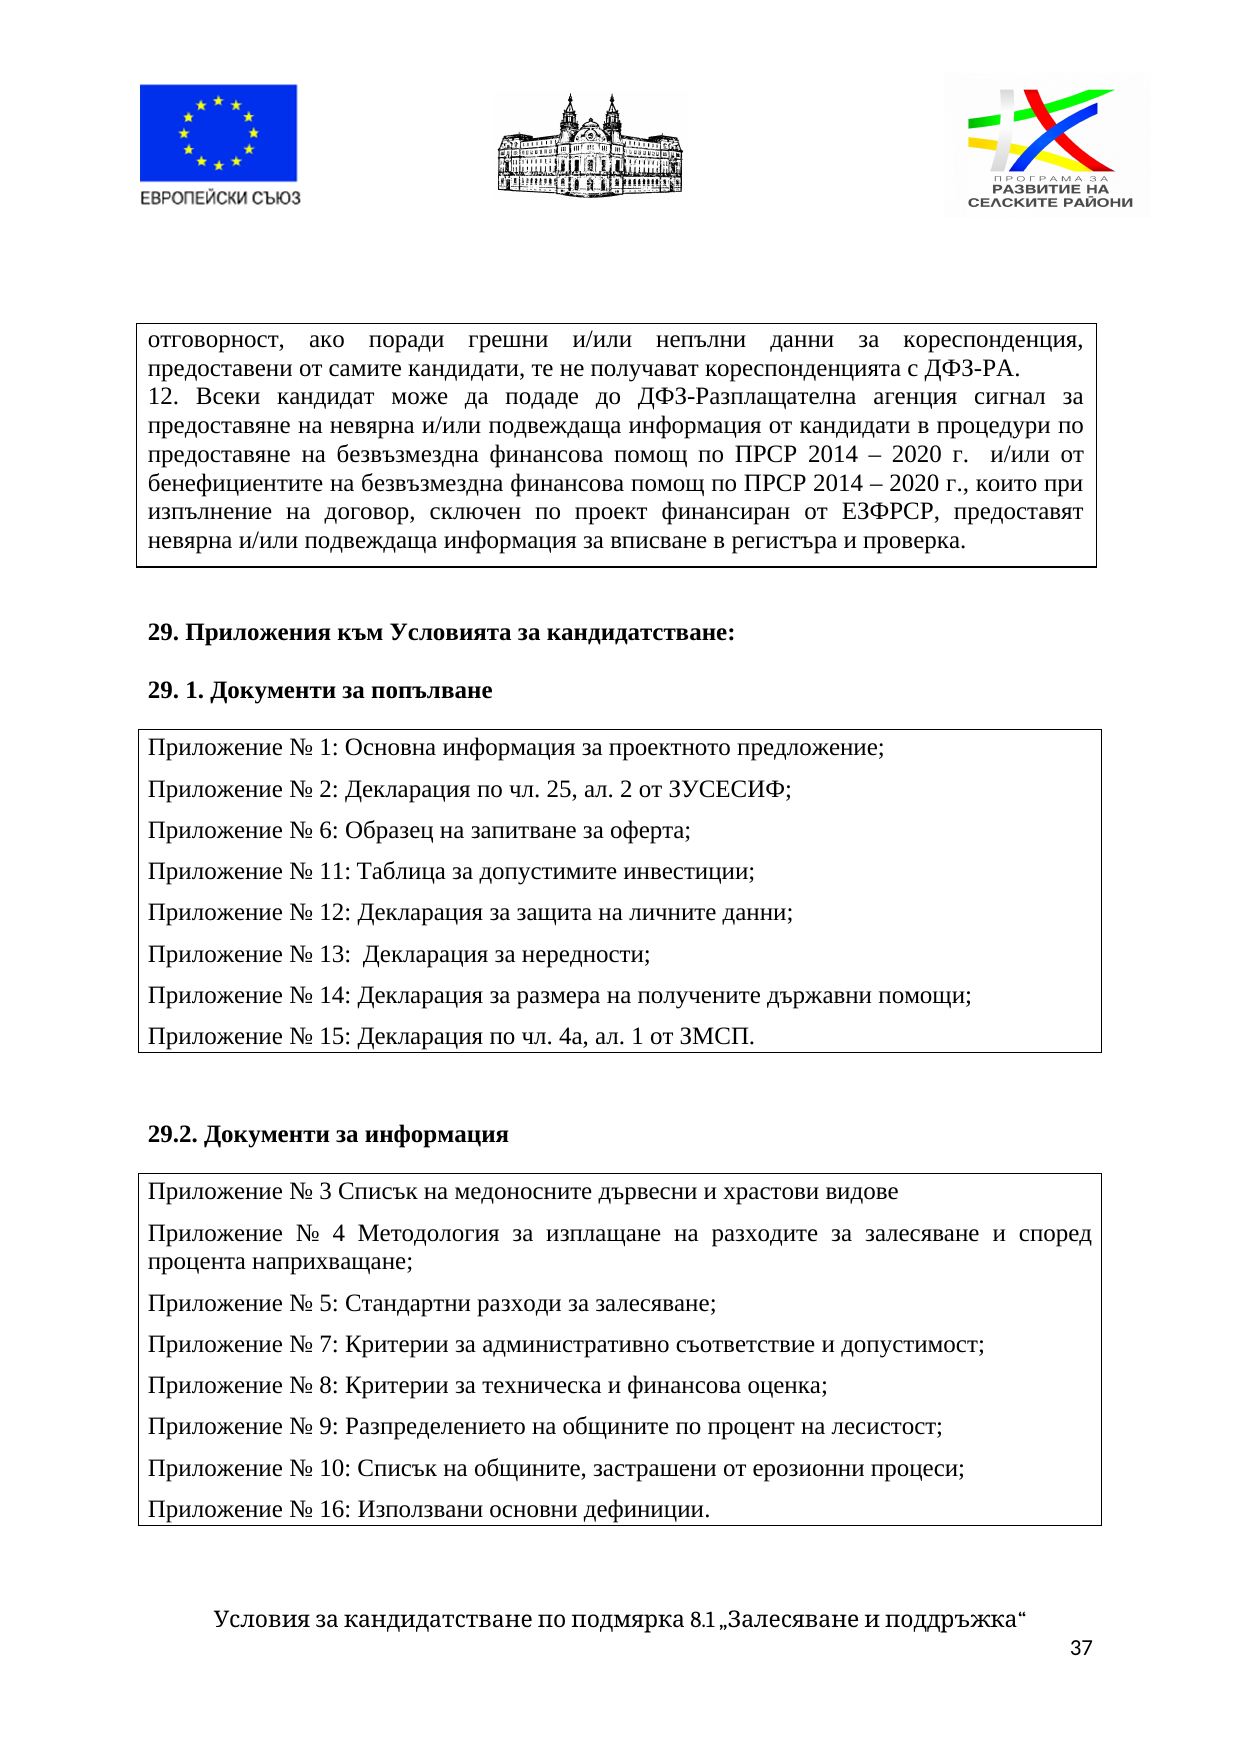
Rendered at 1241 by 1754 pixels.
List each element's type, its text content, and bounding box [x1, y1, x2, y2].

text Приложение № 16: Използвани основни дефиниции. [139, 1491, 1101, 1525]
picture [493, 90, 690, 201]
text 29. 1. Документи за попълване [148, 676, 1093, 704]
text Приложение № 14: Декларация за размера на получените държавни помощи; [139, 977, 1101, 1009]
text 29.2. Документи за информация [148, 1119, 1093, 1148]
text Приложение № 3 Списък на медоносните дървесни и храстови видове [139, 1174, 1101, 1205]
text Приложение № 5: Стандартни разходи за залесяване; [139, 1284, 1101, 1316]
text Приложение № 9: Разпределението на общините по процент на лесистост; [139, 1408, 1101, 1440]
picture [140, 83, 302, 208]
text Приложение № 11: Таблица за допустимите инвестиции; [139, 853, 1101, 885]
text Приложение № 15: Декларация по чл. 4а, ал. 1 от ЗМСП. [139, 1018, 1101, 1052]
text Приложение № 13: Декларация за нередности; [139, 936, 1101, 967]
text Приложение № 10: Списък на общините, застрашени от ерозионни процеси; [139, 1449, 1101, 1481]
text Приложение № 8: Критерии за техническа и финансова оценка; [139, 1367, 1101, 1399]
picture [943, 73, 1152, 218]
text Приложение № 7: Критерии за административно съответствие и допустимост; [139, 1326, 1101, 1358]
text Приложение № 12: Декларация за защита на личните данни; [139, 894, 1101, 926]
text Приложение № 2: Декларация по чл. 25, ал. 2 от ЗУСЕСИФ; [139, 771, 1101, 802]
text Приложение № 6: Образец на запитване за оферта; [139, 812, 1101, 844]
subtitle 29. Приложения към Условията за кандидатстване: [148, 617, 1093, 646]
text Приложение № 4 Методология за изплащане на разходите за залесяване и според процента наприхващане; [139, 1214, 1101, 1275]
text Приложение № 1: Основна информация за проектното предложение; [139, 730, 1101, 761]
